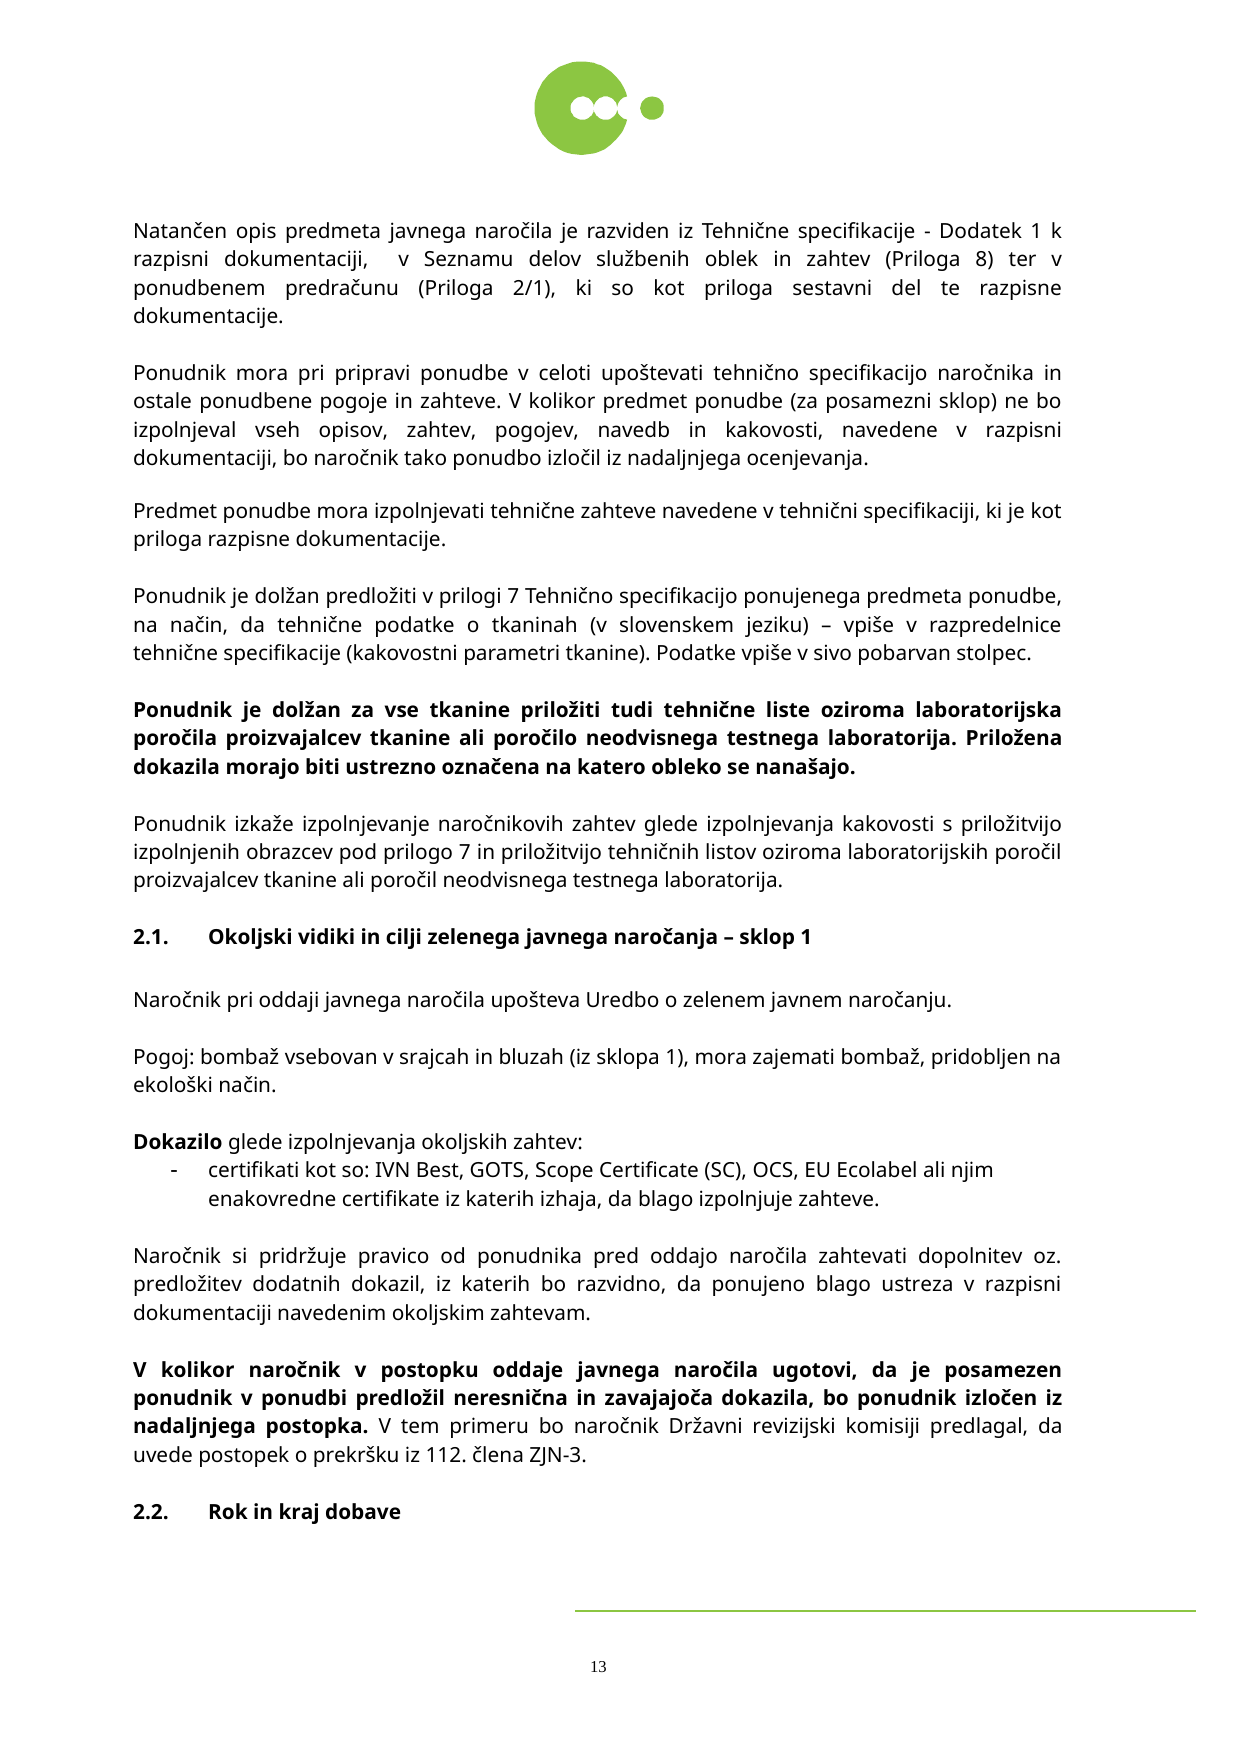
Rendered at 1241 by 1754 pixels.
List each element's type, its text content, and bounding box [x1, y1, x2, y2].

list Rok in kraj dobave [133, 1497, 1063, 1525]
text Ponudnik je dolžan predložiti v prilogi 7 Tehnično specifikacijo ponujenega predmeta ponudbe, na način, da tehnične podatke o tkaninah (v slovenskem jeziku) – vpiše v razpredelnice tehnične specifikacije (kakovostni parametri tkanine). Podatke vpiše v sivo pobarvan stolpec. [133, 581, 1063, 667]
text Ponudnik izkaže izpolnjevanje naročnikovih zahtev glede izpolnjevanja kakovosti s priložitvijo izpolnjenih obrazcev pod prilogo 7 in priložitvijo tehničnih listov oziroma laboratorijskih poročil proizvajalcev tkanine ali poročil neodvisnega testnega laboratorija. [133, 809, 1063, 894]
text Naročnik si pridržuje pravico od ponudnika pred oddajo naročila zahtevati dopolnitev oz. predložitev dodatnih dokazil, iz katerih bo razvidno, da ponujeno blago ustreza v razpisni dokumentaciji navedenim okoljskim zahtevam. [133, 1241, 1063, 1326]
text Naročnik pri oddaji javnega naročila upošteva Uredbo o zelenem javnem naročanju. [133, 985, 1063, 1013]
list certifikati kot so: IVN Best, GOTS, Scope Certificate (SC), OCS, EU Ecolabel ali njim enakovredne certifikate iz katerih izhaja, da blago izpolnjuje zahteve. [170, 1156, 1063, 1212]
text Ponudnik mora pri pripravi ponudbe v celoti upoštevati tehnično specifikacijo naročnika in ostale ponudbene pogoje in zahteve. V kolikor predmet ponudbe (za posamezni sklop) ne bo izpolnjeval vseh opisov, zahtev, pogojev, navedb in kakovosti, navedene v razpisni dokumentaciji, bo naročnik tako ponudbo izločil iz nadaljnjega ocenjevanja. [133, 358, 1063, 472]
text Pogoj: bombaž vsebovan v srajcah in bluzah (iz sklopa 1), mora zajemati bombaž, pridobljen na ekološki način. [133, 1042, 1063, 1099]
text Dokazilo glede izpolnjevanja okoljskih zahtev: [133, 1127, 1063, 1156]
list Okoljski vidiki in cilji zelenega javnega naročanja – sklop 1 [133, 922, 1063, 951]
text V kolikor naročnik v postopku oddaje javnega naročila ugotovi, da je posamezen ponudnik v ponudbi predložil neresnična in zavajajoča dokazila, bo ponudnik izločen iz nadaljnjega postopka. V tem primeru bo naročnik Državni revizijski komisiji predlagal, da uvede postopek o prekršku iz 112. člena ZJN-3. [133, 1355, 1063, 1468]
text Ponudnik je dolžan za vse tkanine priložiti tudi tehnične liste oziroma laboratorijska poročila proizvajalcev tkanine ali poročilo neodvisnega testnega laboratorija. Priložena dokazila morajo biti ustrezno označena na katero obleko se nanašajo. [133, 695, 1063, 780]
text Natančen opis predmeta javnega naročila je razviden iz Tehnične specifikacije - Dodatek 1 k razpisni dokumentaciji, v Seznamu delov službenih oblek in zahtev (Priloga 8) ter v ponudbenem predračunu (Priloga 2/1), ki so kot priloga sestavni del te razpisne dokumentacije. [133, 216, 1063, 330]
text Predmet ponudbe mora izpolnjevati tehnične zahteve navedene v tehnični specifikaciji, ki je kot priloga razpisne dokumentacije. [133, 496, 1063, 553]
